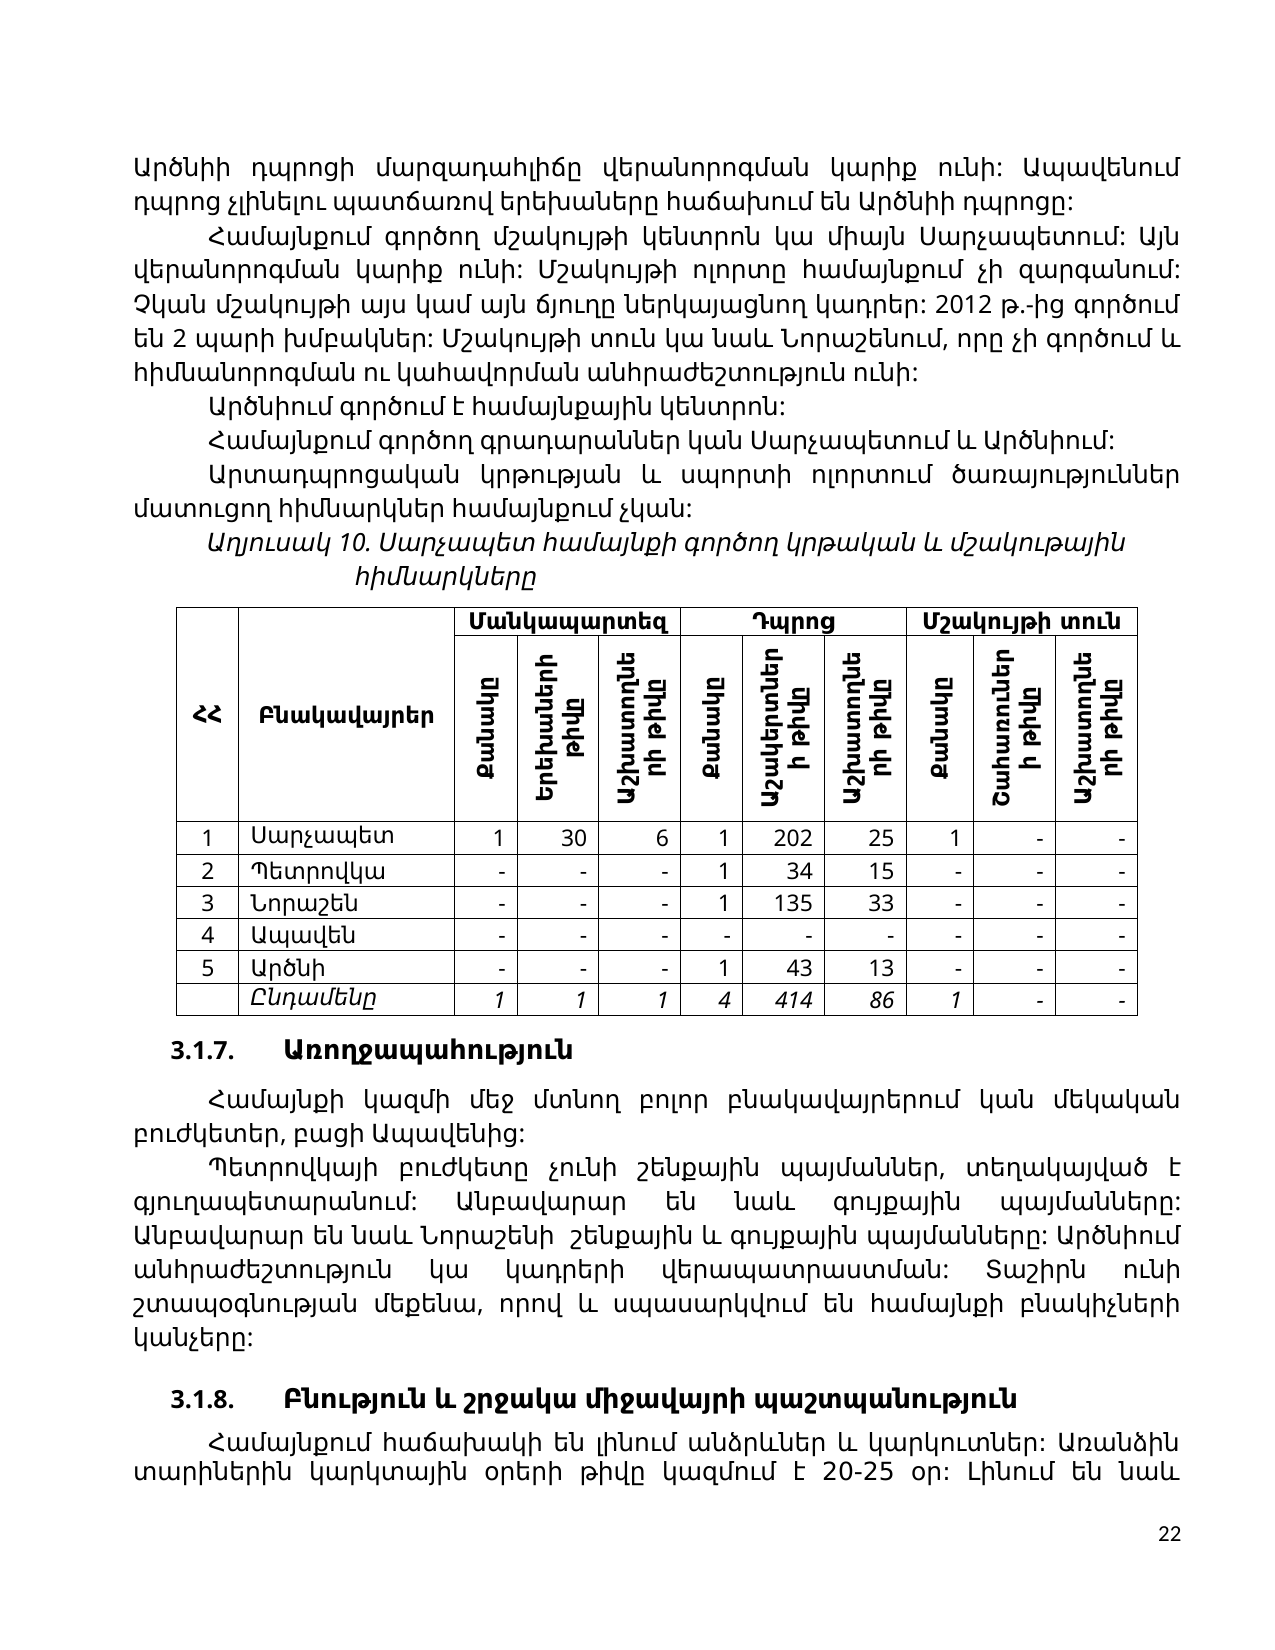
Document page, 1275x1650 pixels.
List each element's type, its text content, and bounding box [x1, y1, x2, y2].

table_cell 6 [599, 822, 680, 853]
table_cell Արծնի [239, 951, 454, 983]
table_cell - [825, 919, 906, 950]
table_header Մշակույթի տուն [907, 608, 1137, 635]
table_header ՀՀ [177, 608, 238, 821]
table_cell 33 [825, 887, 906, 918]
table_cell 30 [518, 822, 598, 853]
table_cell Քանակը [455, 636, 517, 821]
table_cell - [1056, 822, 1137, 853]
table_cell 135 [743, 887, 824, 918]
table_cell - [1056, 951, 1137, 983]
table_cell - [907, 951, 973, 983]
table_cell 1 [681, 887, 742, 918]
table_cell - [599, 855, 680, 886]
table_cell Շահառուների թիվը [974, 636, 1055, 821]
table_cell - [599, 951, 680, 983]
text Համայնքի կազմի մեջ մտնող բոլոր բնակավայրերում կան մեկական բուժկետեր, բացի Ապավենից: [133, 1081, 1181, 1149]
table_cell Ընդամենը [239, 984, 454, 1015]
text Համայնքում գործող գրադարաններ կան Սարչապետում և Արծնիում: [133, 422, 1181, 457]
table_cell 86 [825, 984, 906, 1015]
table_cell - [681, 919, 742, 950]
table_cell 1 [907, 984, 973, 1015]
table_cell - [455, 919, 517, 950]
table_cell - [599, 919, 680, 950]
table_cell - [974, 919, 1055, 950]
table_cell 25 [825, 822, 906, 853]
table_cell 1 [681, 951, 742, 983]
table_cell - [599, 887, 680, 918]
table_cell - [907, 919, 973, 950]
table_cell - [518, 951, 598, 983]
table_cell Երեխաների թիվը [518, 636, 598, 821]
table_cell 1 [599, 984, 680, 1015]
table_cell Աշխատողների թիվը [599, 636, 680, 821]
table_cell Քանակը [907, 636, 973, 821]
table_cell - [1056, 855, 1137, 886]
table_cell Պետրովկա [239, 855, 454, 886]
table_cell 4 [681, 984, 742, 1015]
table_cell Ապավեն [239, 919, 454, 950]
table_cell - [974, 984, 1055, 1015]
table_cell Աշխատողների թիվը [825, 636, 906, 821]
table_cell - [974, 951, 1055, 983]
list Բնություն և շրջակա միջավայրի պաշտպանություն [170, 1379, 1181, 1416]
table_cell 202 [743, 822, 824, 853]
table_cell - [907, 887, 973, 918]
text Աղյուսակ 10. Սարչապետ համայնքի գործող կրթական և մշակութային հիմնարկները [207, 525, 1181, 593]
text Արծնիում գործում է համայնքային կենտրոն: [133, 388, 1181, 422]
table_cell 15 [825, 855, 906, 886]
table_cell - [455, 855, 517, 886]
table_cell 1 [681, 855, 742, 886]
table_cell 3 [177, 887, 238, 918]
table_cell - [974, 822, 1055, 853]
table_cell Աշակերտների թիվը [743, 636, 824, 821]
table_cell Սարչապետ [239, 822, 454, 853]
table_cell 43 [743, 951, 824, 983]
table_cell Աշխատողների թիվը [1056, 636, 1137, 821]
table_cell 5 [177, 951, 238, 983]
table_cell - [1056, 984, 1137, 1015]
table_cell 1 [518, 984, 598, 1015]
table_cell - [1056, 919, 1137, 950]
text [133, 1428, 1181, 1487]
table_cell 2 [177, 855, 238, 886]
text Պետրովկայի բուժկետը չունի շենքային պայմաններ, տեղակայված է գյուղապետարանում: Անբավարար են նաև գույքային պայմանները: Անբավարար են նաև Նորաշենի շենքային և գույքային պայմանները: Արծնիում անհրաժեշտություն կա կադրերի վերապատրաստման: Տաշիրն ունի շտապօգնության մեքենա, որով և սպասարկվում են համայնքի բնակիչների կանչերը: [133, 1149, 1181, 1354]
table_cell - [974, 855, 1055, 886]
table_header Բնակավայրեր [239, 608, 454, 821]
text Արտադպրոցական կրթության և սպորտի ոլորտում ծառայություններ մատուցող հիմնարկներ համայնքում չկան: [133, 457, 1181, 525]
table_cell 1 [681, 822, 742, 853]
table_cell 4 [177, 919, 238, 950]
table_cell - [455, 951, 517, 983]
table_cell - [518, 919, 598, 950]
table_header Մանկապարտեզ [455, 608, 680, 635]
table_cell 1 [177, 822, 238, 853]
table_cell Նորաշեն [239, 887, 454, 918]
table_cell 1 [907, 822, 973, 853]
table_cell - [743, 919, 824, 950]
table_header Դպրոց [681, 608, 906, 635]
table_cell - [518, 855, 598, 886]
table_cell 34 [743, 855, 824, 886]
table_cell Քանակը [681, 636, 742, 821]
list Առողջապահություն [170, 1030, 1181, 1067]
table_cell - [1056, 887, 1137, 918]
table_cell [177, 984, 238, 1015]
text Համայնքում գործող մշակույթի կենտրոն կա միայն Սարչապետում: Այն վերանորոգման կարիք ունի: Մշակույթի ոլորտը համայնքում չի զարգանում: Չկան մշակույթի այս կամ այն ճյուղը ներկայացնող կադրեր: 2012 թ.-ից գործում են 2 պարի խմբակներ: Մշակույթի տուն կա նաև Նորաշենում, որը չի գործում և հիմնանորոգման ու կահավորման անհրաժեշտություն ունի: [133, 218, 1181, 388]
table_cell 1 [455, 984, 517, 1015]
table_cell 1 [455, 822, 517, 853]
table_cell - [974, 887, 1055, 918]
table_cell 414 [743, 984, 824, 1015]
table_cell 13 [825, 951, 906, 983]
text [133, 150, 1181, 218]
table_cell - [907, 855, 973, 886]
table_cell - [455, 887, 517, 918]
table_cell - [518, 887, 598, 918]
